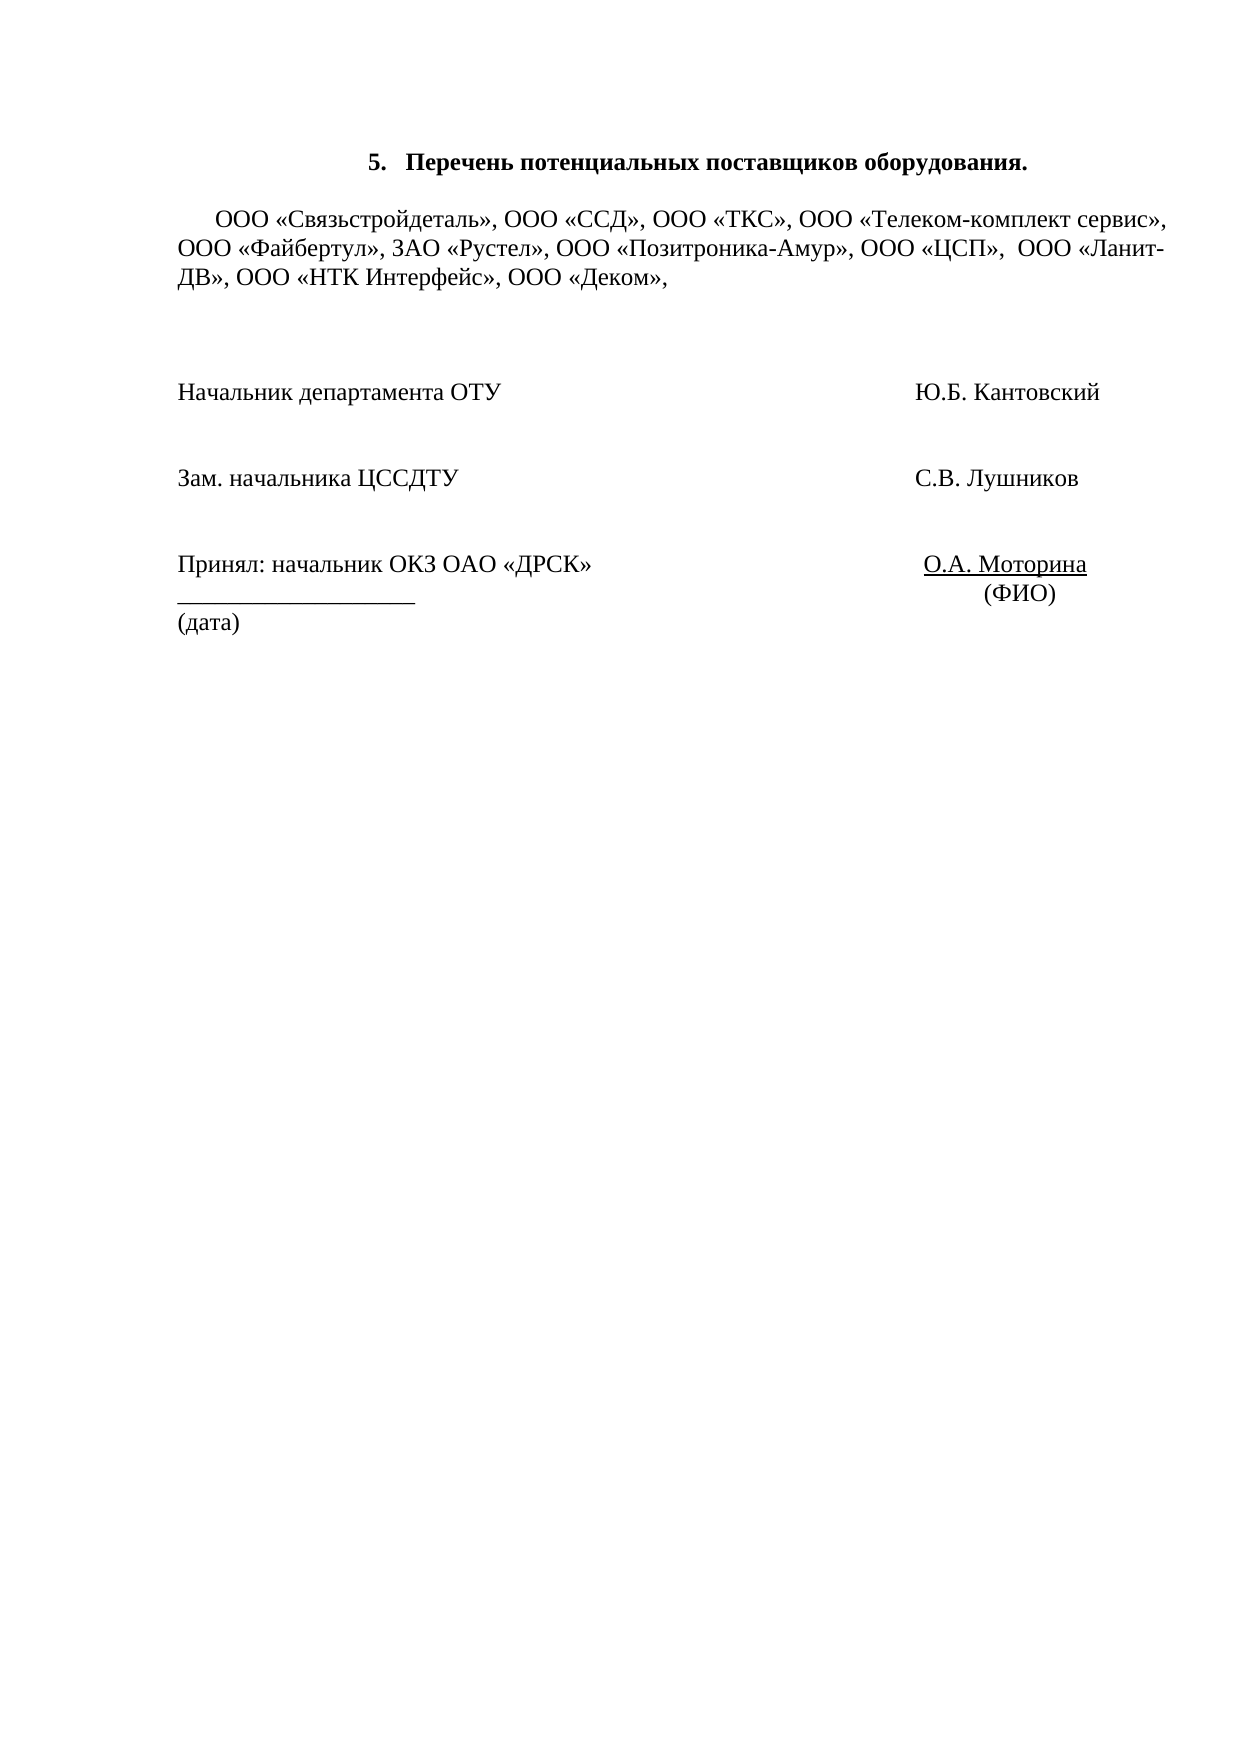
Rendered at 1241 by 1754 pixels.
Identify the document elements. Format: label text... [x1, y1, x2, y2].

list Перечень потенциальных поставщиков оборудования. [215, 147, 1181, 176]
text ООО «Связьстройдеталь», ООО «ССД», ООО «ТКС», ООО «Телеком-комплект сервис», ООО «Файбертул», ЗАО «Рустел», ООО «Позитроника-Амур», ООО «ЦСП», ООО «Ланит-ДВ», ООО «НТК Интерфейс», ООО «Деком», [177, 204, 1181, 291]
text Принял: начальник ОКЗ ОАО «ДРСК» О.А. Моторина [177, 549, 1181, 578]
text Зам. начальника ЦССДТУ С.В. Лушников [177, 463, 1181, 492]
text ___________________ (ФИО) (дата) [177, 578, 1181, 636]
text Начальник департамента ОТУ Ю.Б. Кантовский [177, 377, 1181, 406]
